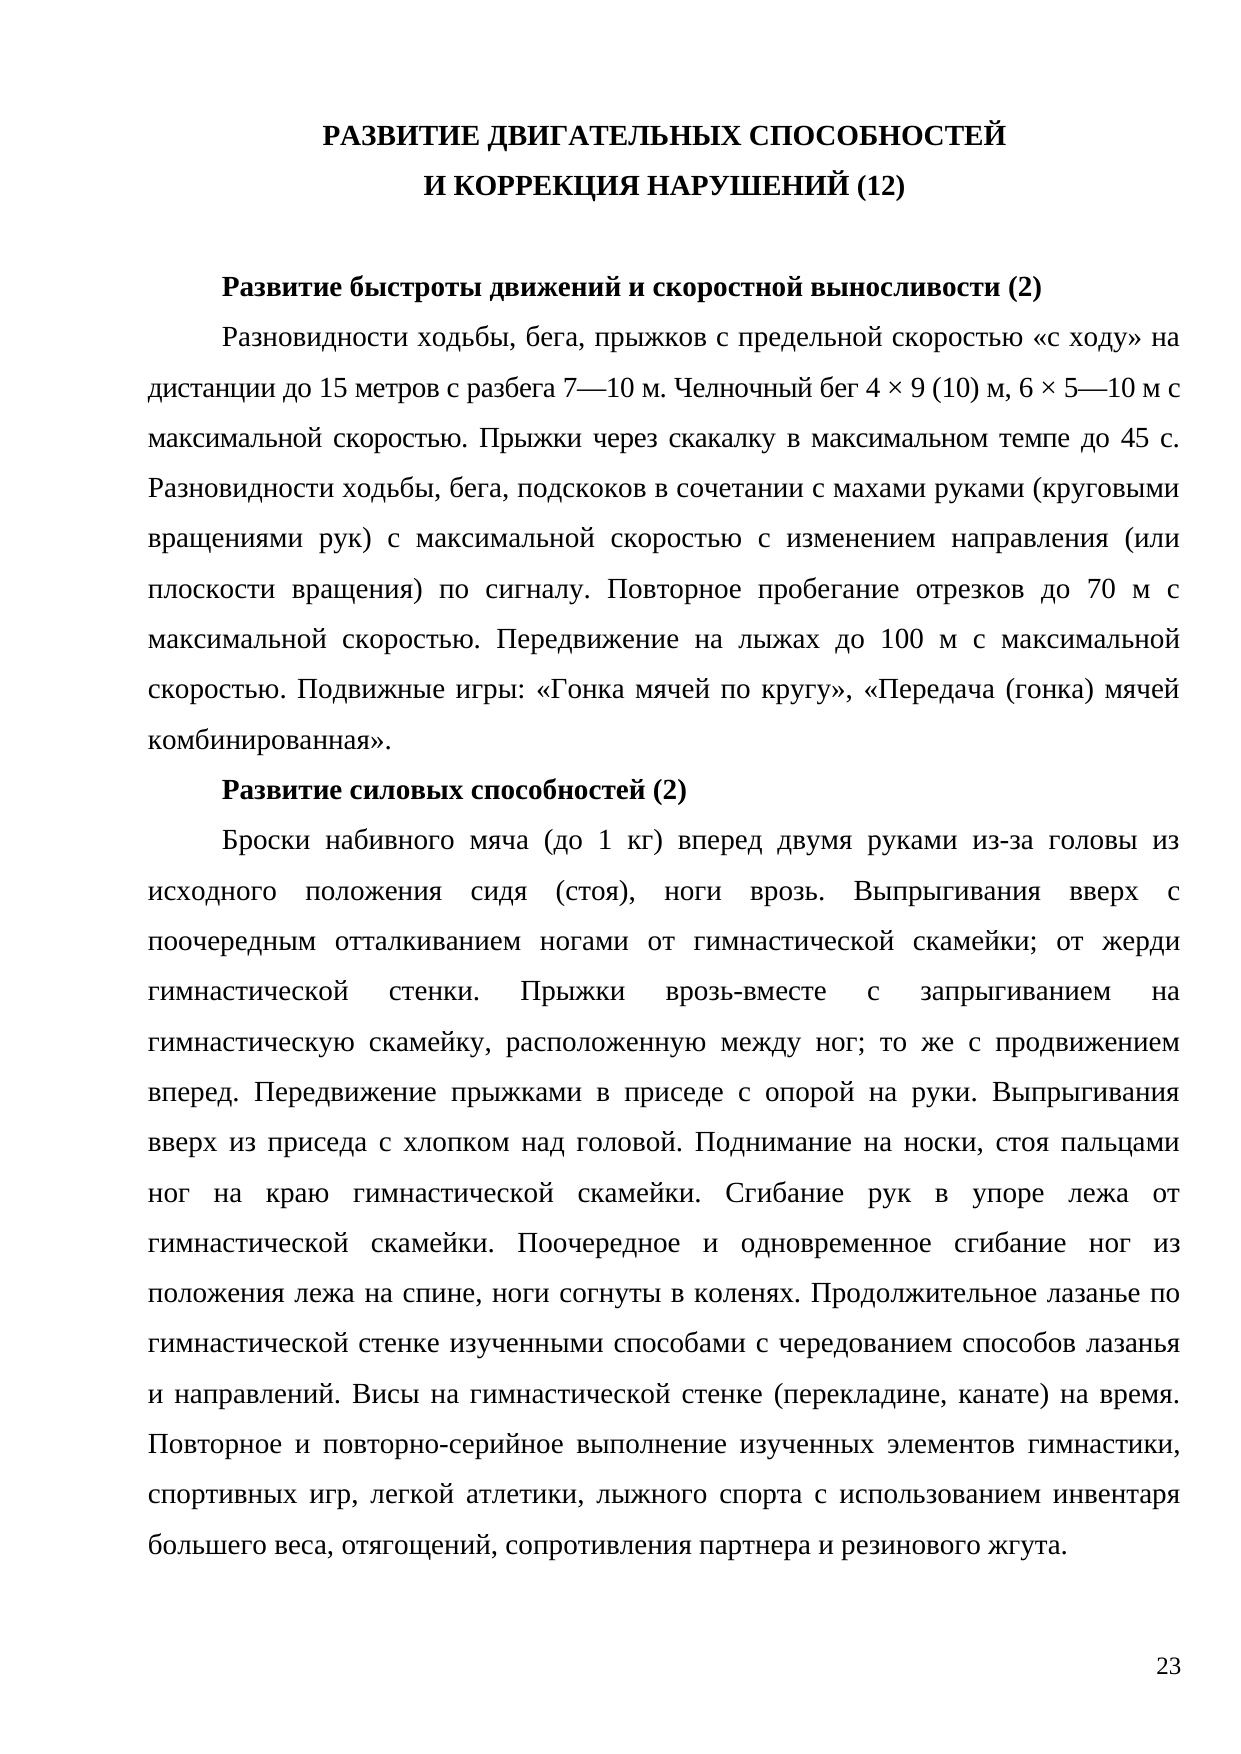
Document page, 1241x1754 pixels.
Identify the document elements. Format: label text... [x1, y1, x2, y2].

text Броски набивного мяча (до ) вперед двумя руками из-за головы из исходного положения сидя (стоя), ноги врозь. Выпрыгивания вверх с поочередным отталкиванием ногами от гимнастической скамейки; от жерди гимнастической стенки. Прыжки врозь-вместе с запрыгиванием на гимнастическую скамейку, расположенную между ног; то же с продвижением вперед. Передвижение прыжками в приседе с опорой на руки. Выпрыгивания вверх из приседа с хлопком над головой. Поднимание на носки, стоя пальцами ног на краю гимнастической скамейки. Сгибание рук в упоре лежа от гимнастической скамейки. Поочередное и одновременное сгибание ног из положения лежа на спине, ноги согнуты в коленях. Продолжительное лазанье по гимнастической стенке изученными способами с чередованием способов лазанья и направлений. Висы на гимнастической стенке (перекладине, канате) на время. Повторное и повторно-серийное выполнение изученных элементов гимнастики, спортивных игр, легкой атлетики, лыжного спорта с использованием инвентаря большего веса, отягощений, сопротивления партнера и резинового жгута. [148, 822, 1181, 1560]
text Разновидности ходьбы, бега, прыжков с предельной скоростью «с ходу» на дистанции до с разбега 7—10 м. Челночный бег 4 × 9 (10) м, 6 × 5—10 м с максимальной скоростью. Прыжки через скакалку в максимальном темпе до 45 с. Разновидности ходьбы, бега, подскоков в сочетании с махами руками (круговыми вращениями рук) с максимальной скоростью с изменением направления (или плоскости вращения) по сигналу. Повторное пробегание отрезков до с максимальной скоростью. Передвижение на лыжах до с максимальной скоростью. Подвижные игры: «Гонка мячей по кругу», «Передача (гонка) мячей комбинированная». [148, 319, 1181, 755]
text Развитие силовых способностей (2) [148, 772, 1181, 806]
text И КОРРЕКЦИЯ НАРУШЕНИЙ (12) [148, 168, 1181, 202]
text РАЗВИТИЕ ДВИГАТЕЛЬНЫХ СПОСОБНОСТЕЙ [148, 118, 1181, 152]
text Развитие быстроты движений и скоростной выносливости (2) [148, 269, 1181, 303]
